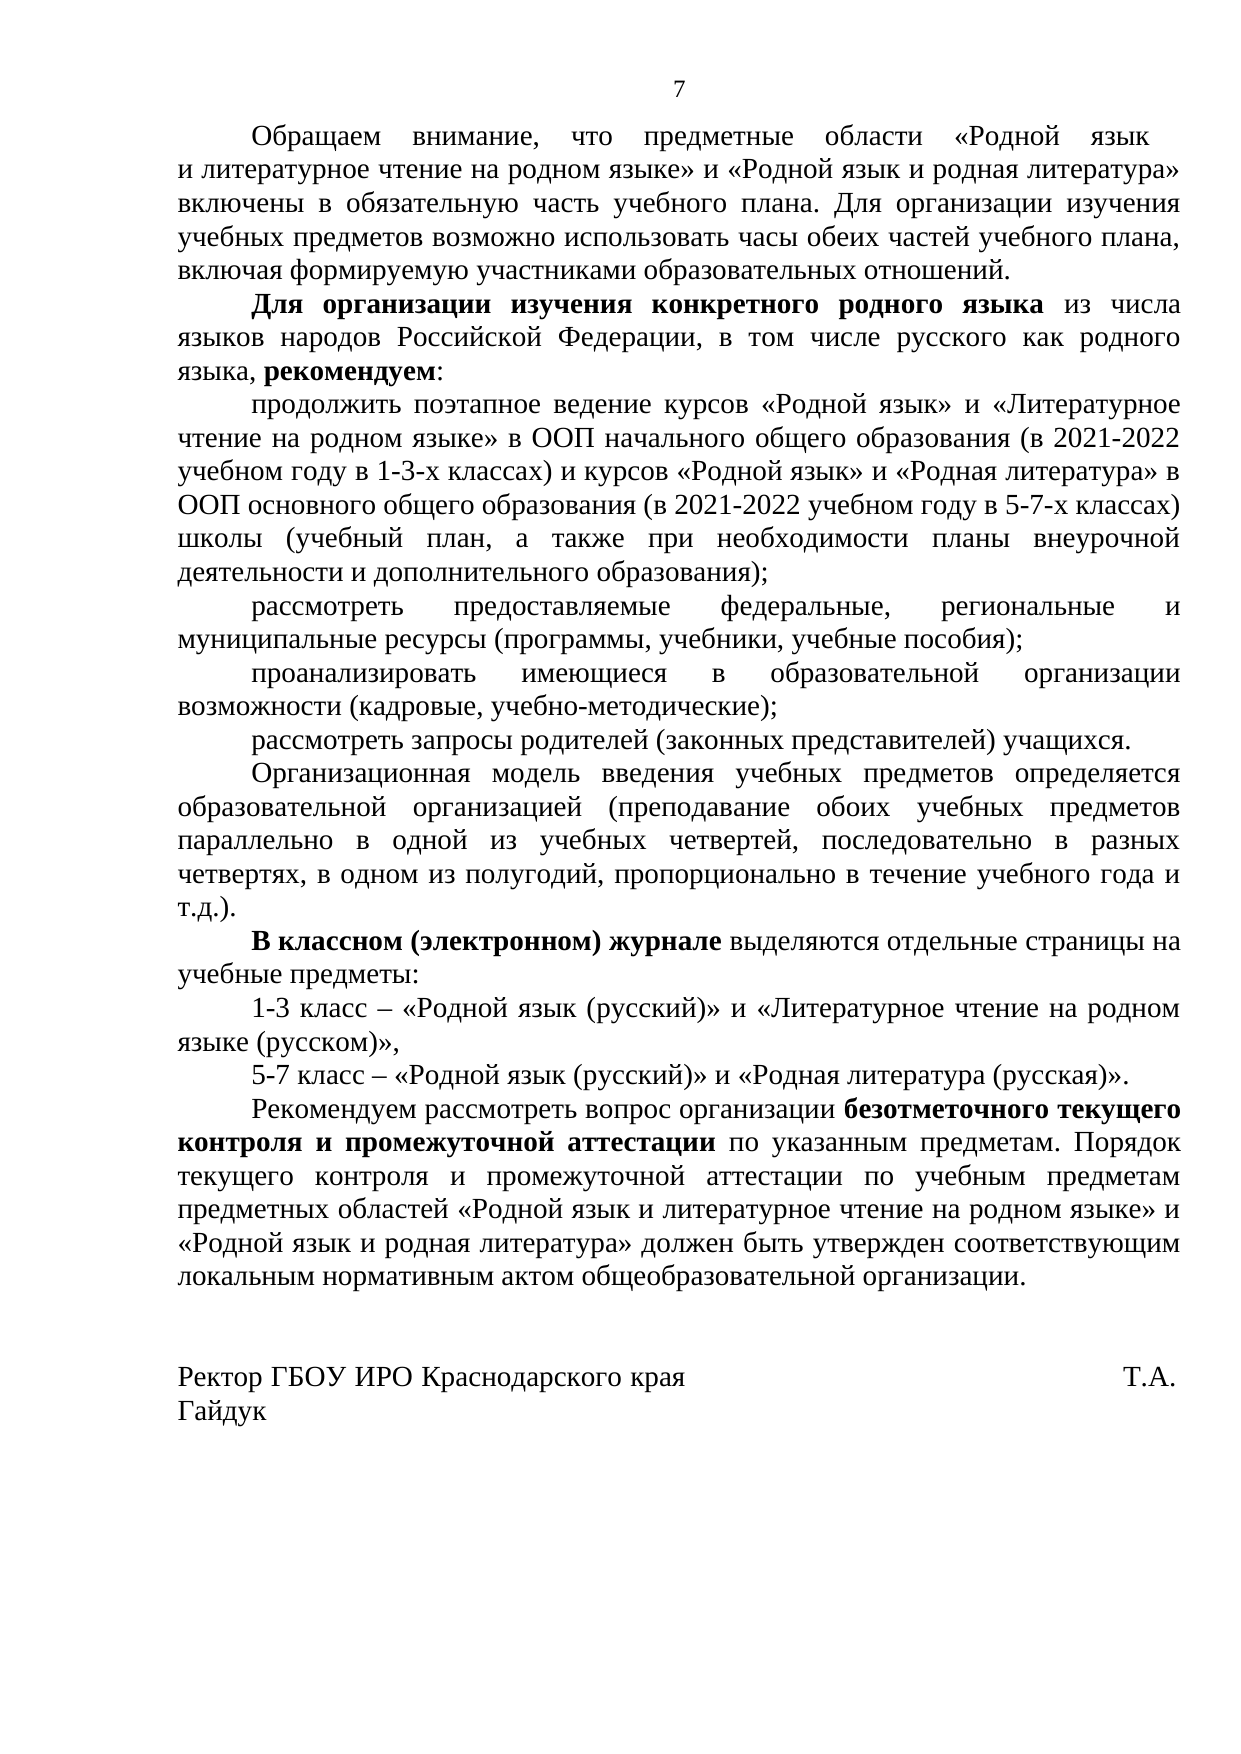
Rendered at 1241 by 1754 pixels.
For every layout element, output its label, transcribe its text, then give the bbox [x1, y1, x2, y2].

text продолжить поэтапное ведение курсов «Родной язык» и «Литературное чтение на родном языке» в ООП начального общего образования (в 2021-2022 учебном году в 1-3-х классах) и курсов «Родной язык» и «Родная литература» в ООП основного общего образования (в 2021-2022 учебном году в 5-7-х классах) школы (учебный план, а также при необходимости планы внеурочной деятельности и дополнительного образования); [177, 386, 1181, 588]
text 5-7 класс – «Родной язык (русский)» и «Родная литература (русская)». [177, 1057, 1181, 1091]
text Рекомендуем рассмотреть вопрос организации безотметочного текущего контроля и промежуточной аттестации по указанным предметам. Порядок текущего контроля и промежуточной аттестации по учебным предметам предметных областей «Родной язык и литературное чтение на родном языке» и «Родной язык и родная литература» должен быть утвержден соответствующим локальным нормативным актом общеобразовательной организации. [177, 1091, 1181, 1292]
text Обращаем внимание, что предметные области «Родной язык и литературное чтение на родном языке» и «Родной язык и родная литература» включены в обязательную часть учебного плана. Для организации изучения учебных предметов возможно использовать часы обеих частей учебного плана, включая формируемую участниками образовательных отношений. [177, 118, 1181, 286]
text рассмотреть запросы родителей (законных представителей) учащихся. [177, 722, 1181, 755]
text В классном (электронном) журнале выделяются отдельные страницы на учебные предметы: [177, 923, 1181, 990]
text 1-3 класс – «Родной язык (русский)» и «Литературное чтение на родном языке (русском)», [177, 990, 1181, 1057]
text рассмотреть предоставляемые федеральные, региональные и муниципальные ресурсы (программы, учебники, учебные пособия); [177, 588, 1181, 655]
text Организационная модель введения учебных предметов определяется образовательной организацией (преподавание обоих учебных предметов параллельно в одной из учебных четвертей, последовательно в разных четвертях, в одном из полугодий, пропорционально в течение учебного года и т.д.). [177, 755, 1181, 923]
text Ректор ГБОУ ИРО Краснодарского края Т.А. Гайдук [177, 1359, 1181, 1426]
text проанализировать имеющиеся в образовательной организации возможности (кадровые, учебно-методические); [177, 655, 1181, 722]
text Для организации изучения конкретного родного языка из числа языков народов Российской Федерации, в том числе русского как родного языка, рекомендуем: [177, 286, 1181, 386]
